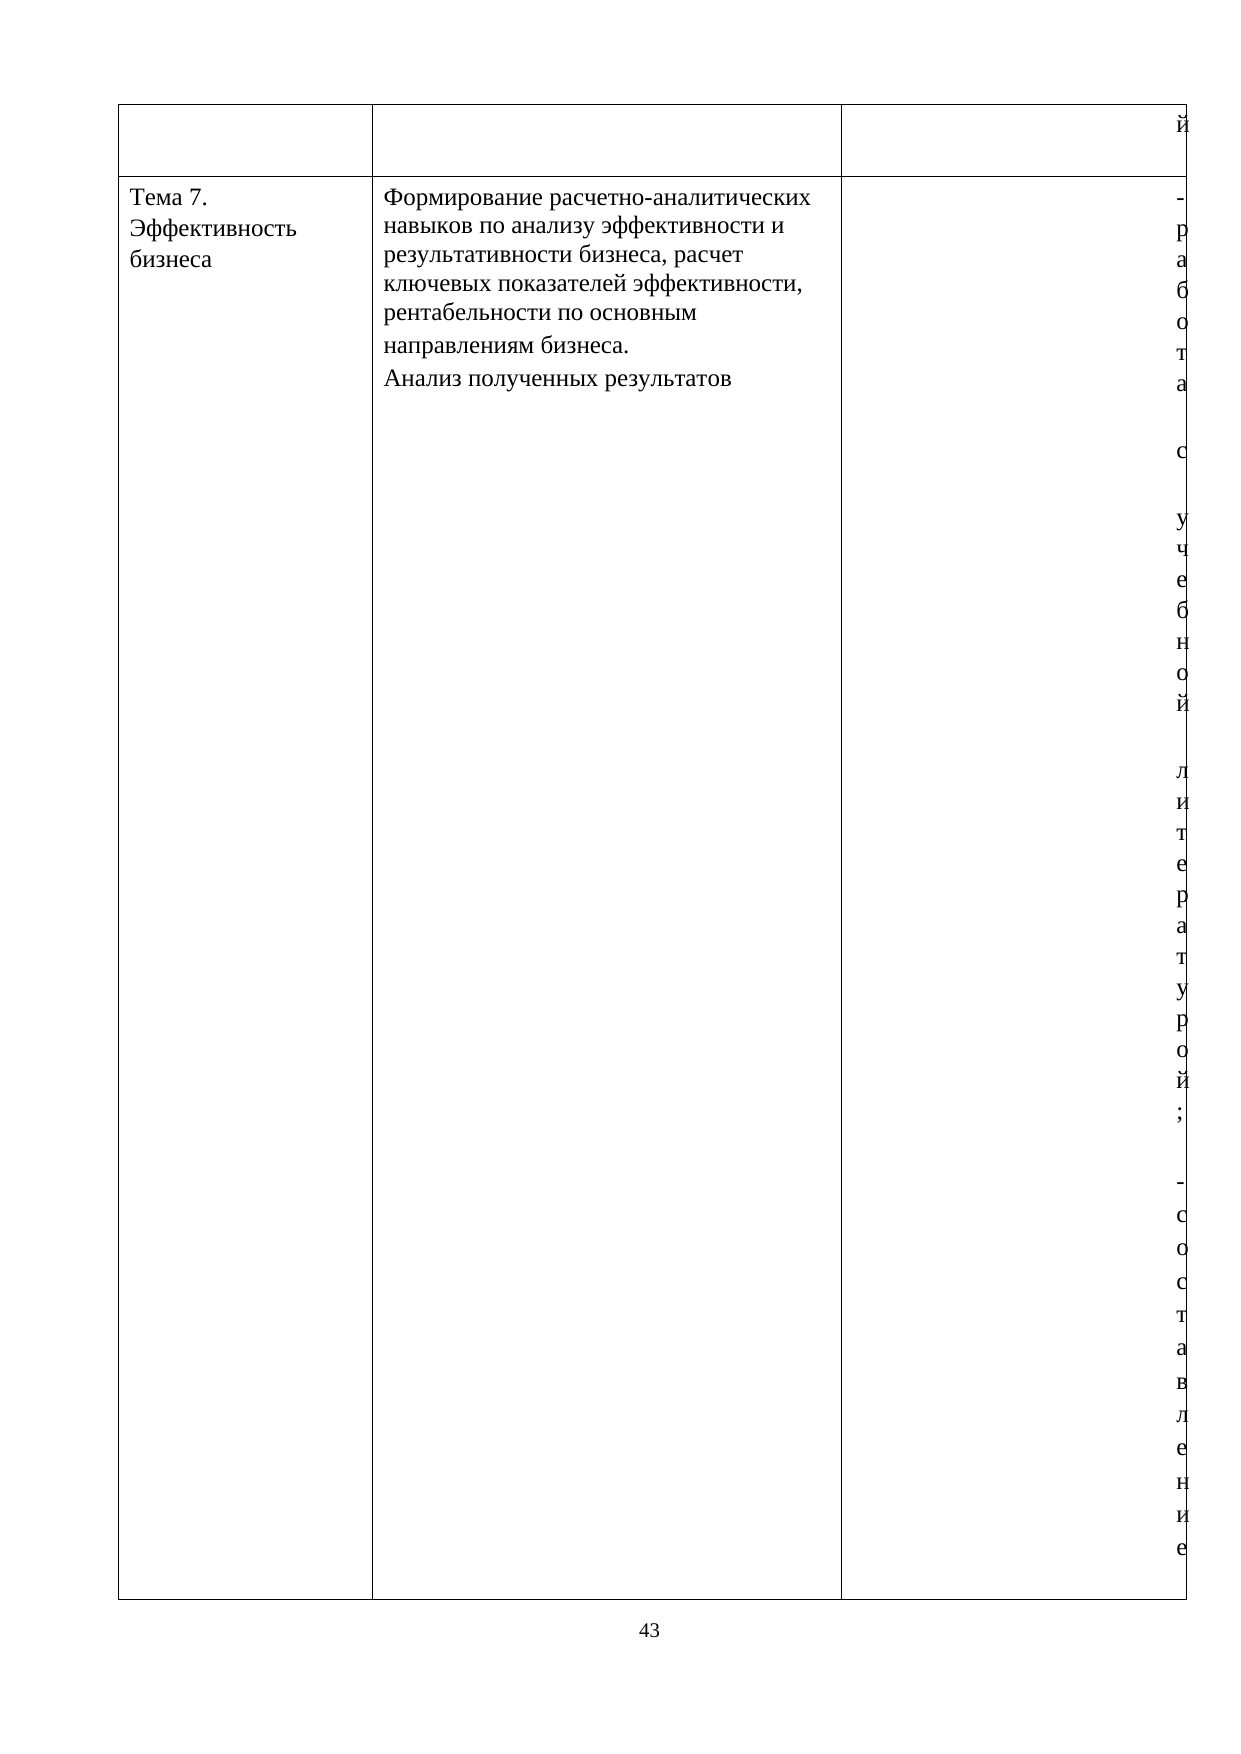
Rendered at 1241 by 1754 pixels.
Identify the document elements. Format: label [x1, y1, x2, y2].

table_cell [373, 105, 841, 176]
table_cell [119, 177, 372, 1599]
table_cell [373, 177, 841, 1599]
table_cell [842, 177, 1186, 1599]
table_cell [842, 105, 1186, 176]
table_cell [119, 105, 372, 176]
